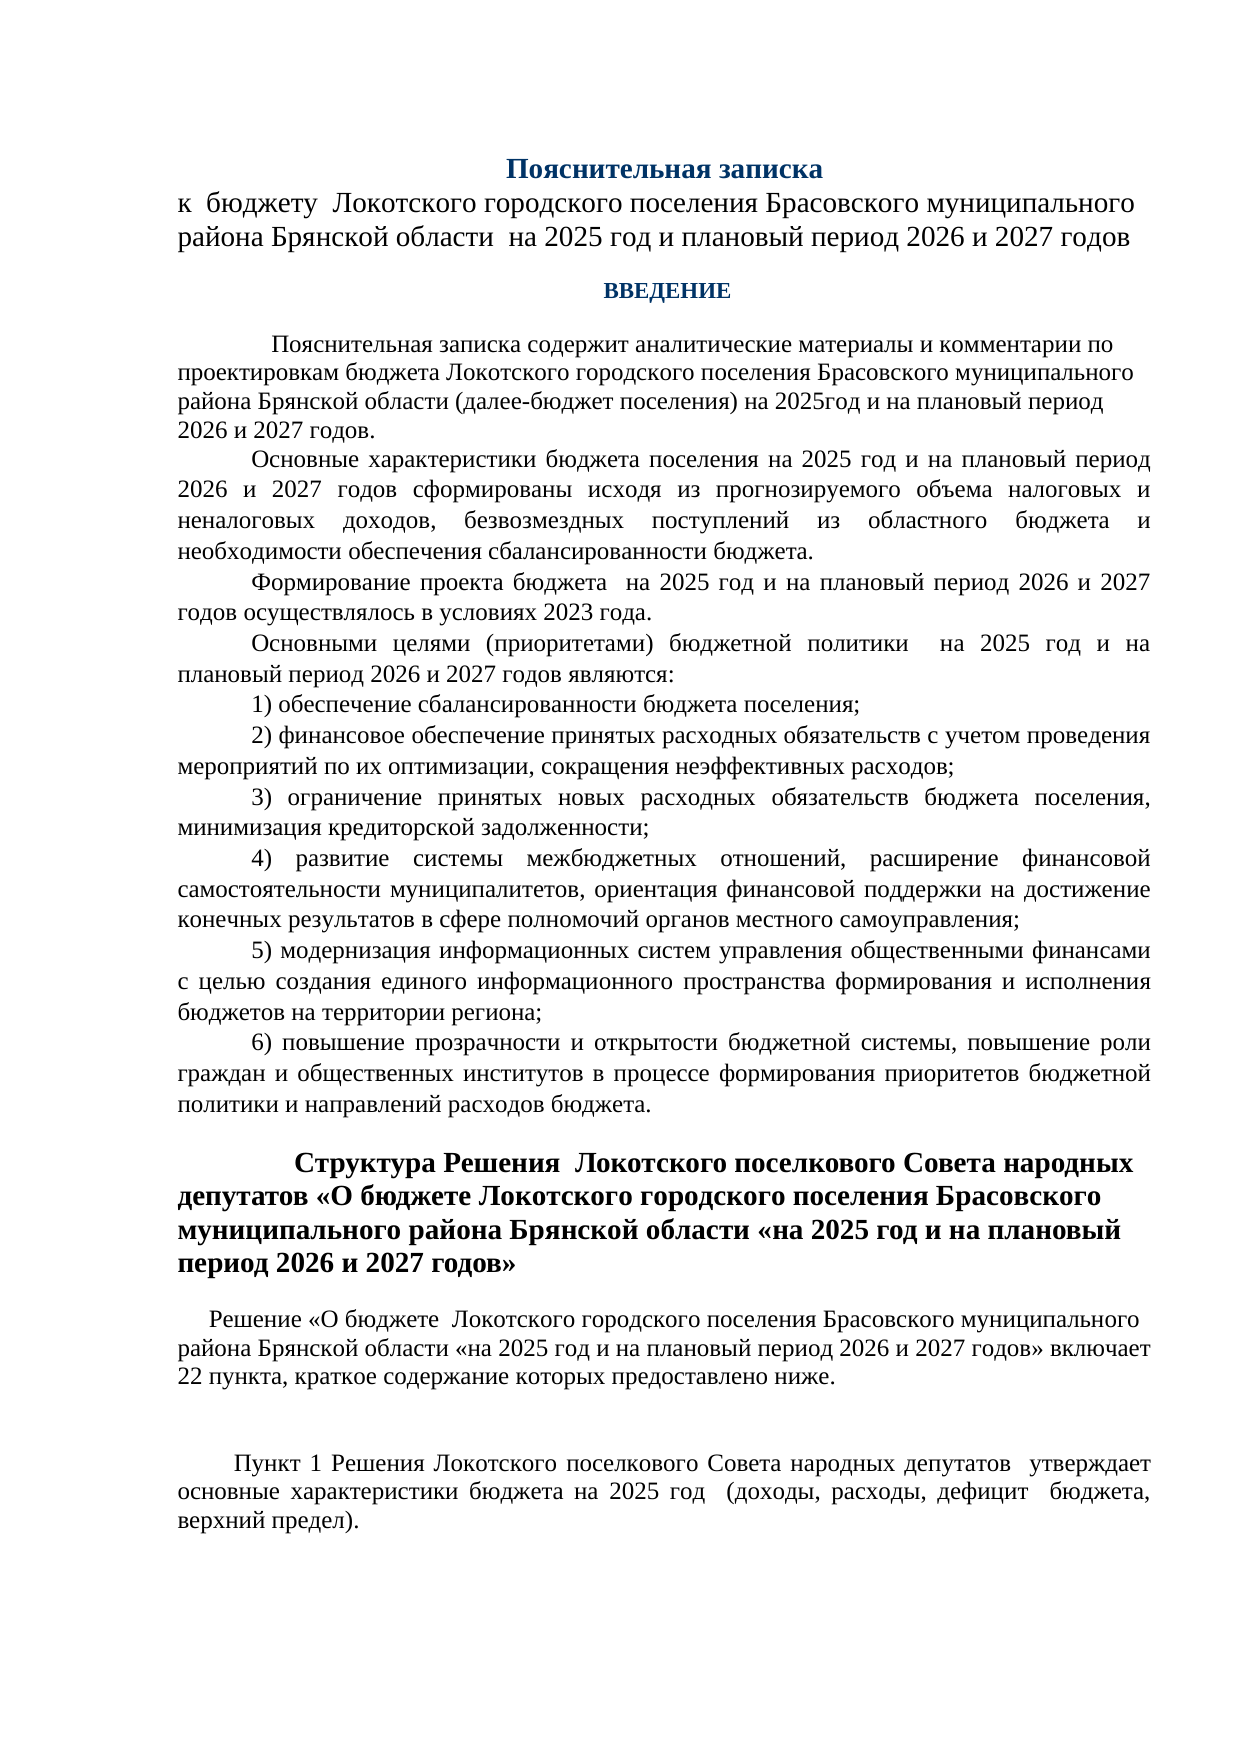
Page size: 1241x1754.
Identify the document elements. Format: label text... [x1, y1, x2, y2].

subtitle ВВЕДЕНИЕ [177, 277, 1152, 304]
text 4) развитие системы межбюджетных отношений, расширение финансовой самостоятельности муниципалитетов, ориентация финансовой поддержки на достижение конечных результатов в сфере полномочий органов местного самоуправления; [177, 843, 1152, 933]
text 6) повышение прозрачности и открытости бюджетной системы, повышение роли граждан и общественных институтов в процессе формирования приоритетов бюджетной политики и направлений расходов бюджета. [177, 1027, 1152, 1118]
text Формирование проекта бюджета на 2025 год и на плановый период 2026 и 2027 годов осуществлялось в условиях 2023 года. [177, 567, 1152, 626]
text Основные характеристики бюджета поселения на 2025 год и на плановый период 2026 и 2027 годов сформированы исходя из прогнозируемого объема налоговых и неналоговых доходов, безвозмездных поступлений из областного бюджета и необходимости обеспечения сбалансированности бюджета. [177, 444, 1152, 564]
text Решение «О бюджете Локотского городского поселения Брасовского муниципального района Брянской области «на 2025 год и на плановый период 2026 и 2027 годов» включает 22 пункта, краткое содержание которых предоставлено ниже. [177, 1304, 1152, 1390]
text 2) финансовое обеспечение принятых расходных обязательств с учетом проведения мероприятий по их оптимизации, сокращения неэффективных расходов; [177, 720, 1152, 780]
text Пункт 1 Решения Локотского поселкового Совета народных депутатов утверждает основные характеристики бюджета на 2025 год (доходы, расходы, дефицит бюджета, верхний предел). [177, 1448, 1152, 1534]
text 3) ограничение принятых новых расходных обязательств бюджета поселения, минимизация кредиторской задолженности; [177, 782, 1152, 841]
text к бюджету Локотского городского поселения Брасовского муниципального района Брянской области на 2025 год и плановый период 2026 и 2027 годов [177, 185, 1152, 252]
text Пояснительная записка содержит аналитические материалы и комментарии по проектировкам бюджета Локотского городского поселения Брасовского муниципального района Брянской области (далее-бюджет поселения) на 2025год и на плановый период 2026 и 2027 годов. [177, 329, 1152, 444]
subtitle Структура Решения Локотского поселкового Совета народных депутатов «О бюджете Локотского городского поселения Брасовского муниципального района Брянской области «на 2025 год и на плановый период 2026 и 2027 годов» [177, 1145, 1152, 1279]
text Основными целями (приоритетами) бюджетной политики на 2025 год и на плановый период 2026 и 2027 годов являются: [177, 628, 1152, 687]
text 1) обеспечение сбалансированности бюджета поселения; [177, 689, 1152, 718]
text Пояснительная записка [177, 152, 1152, 185]
text 5) модернизация информационных систем управления общественными финансами с целью создания единого информационного пространства формирования и исполнения бюджетов на территории региона; [177, 935, 1152, 1026]
